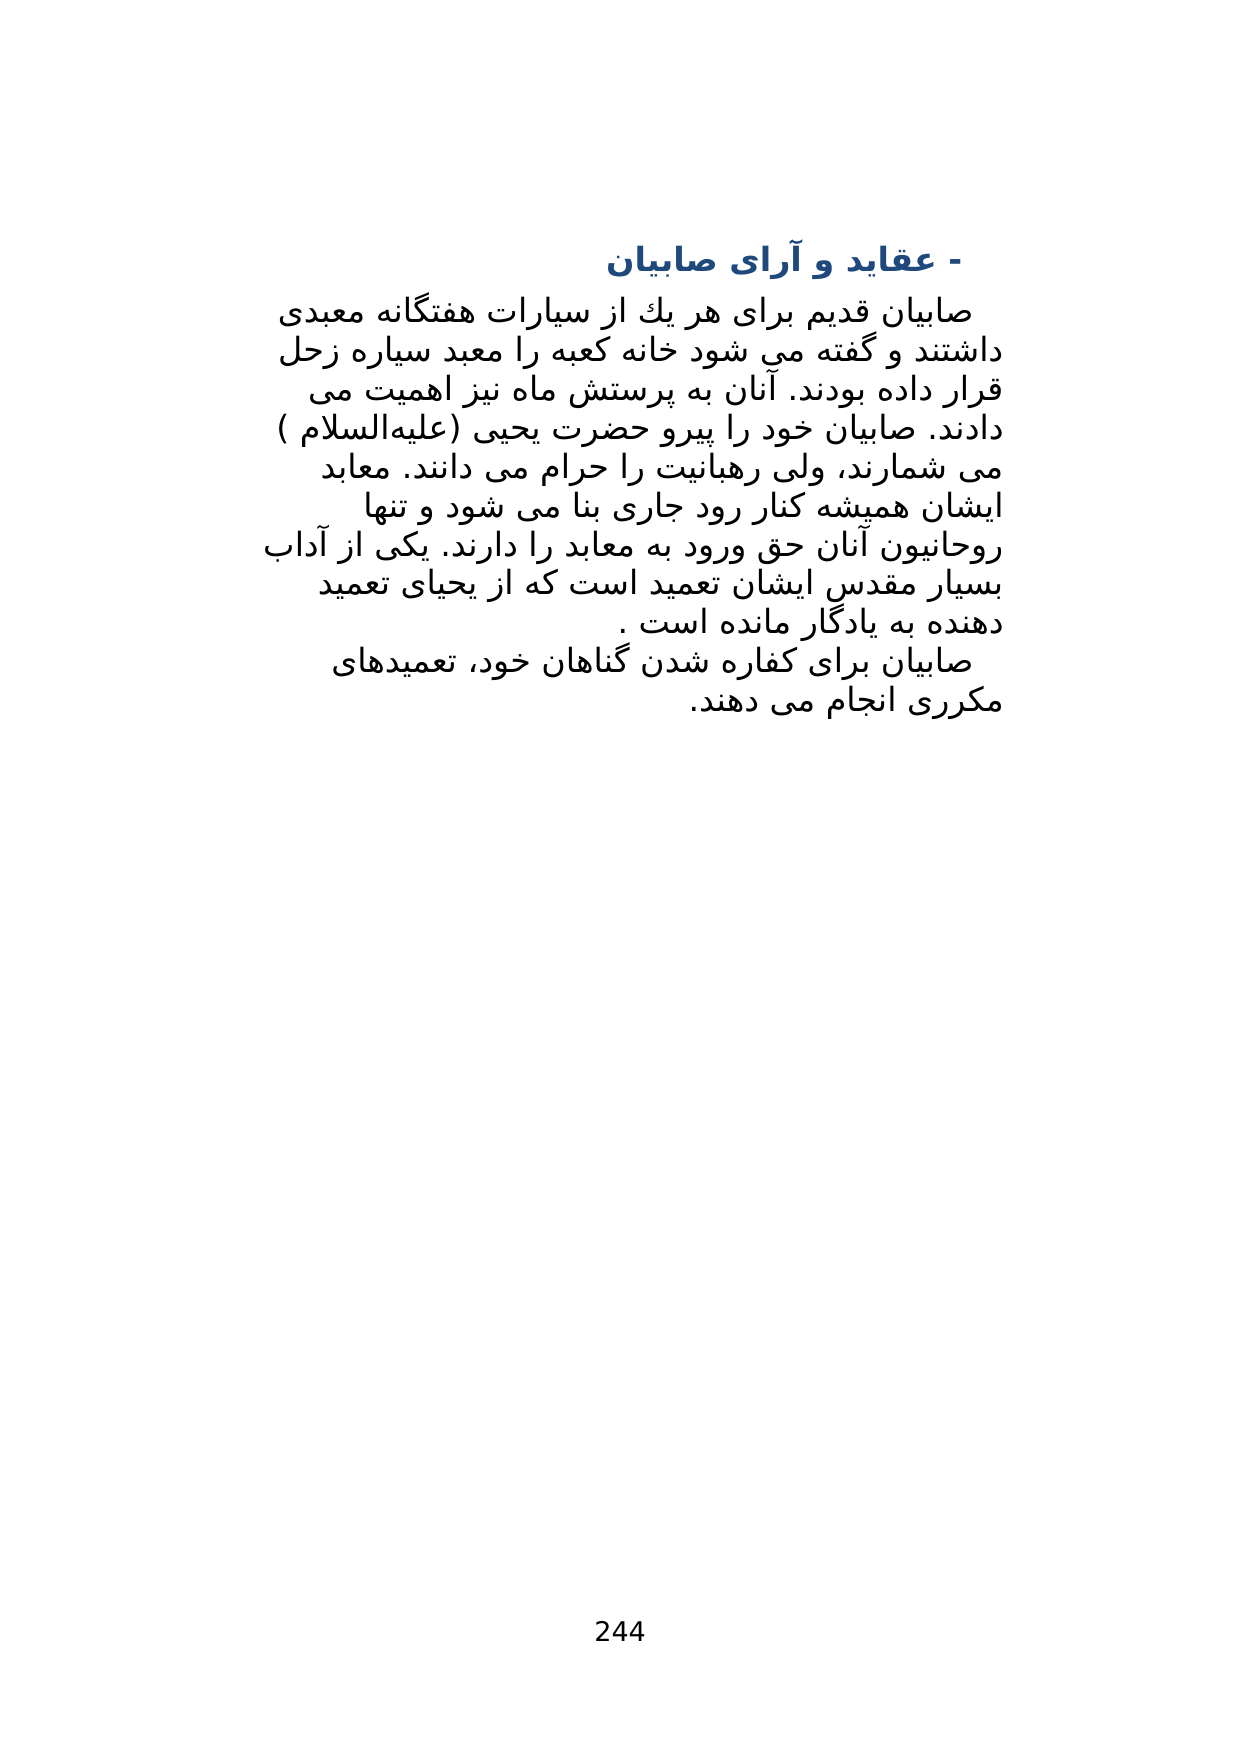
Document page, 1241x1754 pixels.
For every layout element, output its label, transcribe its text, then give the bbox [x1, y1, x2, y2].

text صابيان قديم براى هر يك از سيارات هفتگانه معبدى داشتند و گفته مى شود خانه كعبه را معبد سياره زحل قرار داده بودند. آنان به پرستش ماه نيز اهميت مى دادند. صابيان خود را پيرو حضرت يحيى (عليه‌السلام ) مى شمارند، ولى رهبانيت را حرام مى دانند. معابد ايشان هميشه كنار رود جارى بنا مى شود و تنها روحانيون آنان حق ورود به معابد را دارند. يكى از آداب بسيار مقدس ايشان تعميد است كه از يحياى تعميد دهنده به يادگار مانده است . [236, 292, 1004, 642]
text صابيان براى كفاره شدن گناهان خود، تعميدهاى مكررى انجام مى دهند. [236, 642, 1004, 719]
subtitle - عقايد و آراى صابيان [236, 241, 1004, 279]
